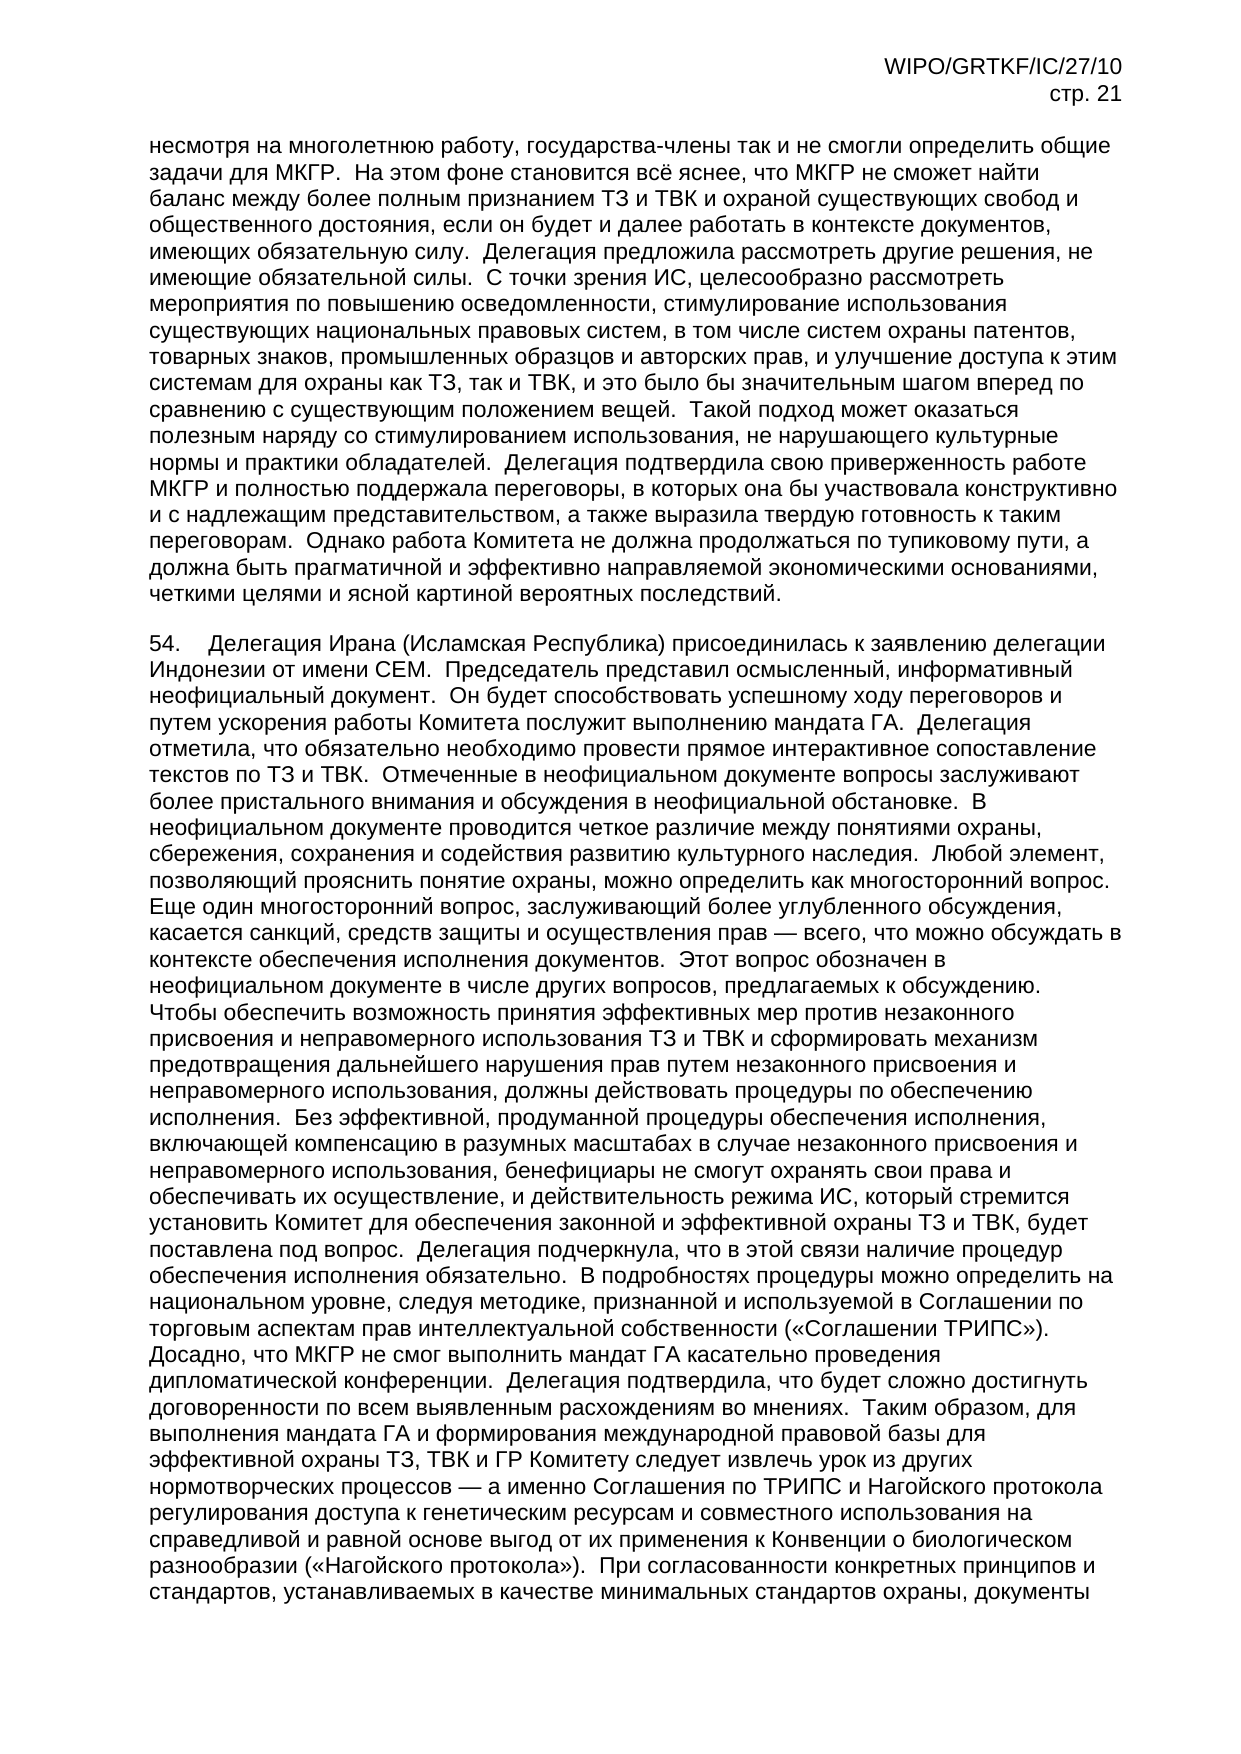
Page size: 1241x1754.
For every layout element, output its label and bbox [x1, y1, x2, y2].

text [149, 132, 1122, 607]
text [149, 629, 1122, 1604]
